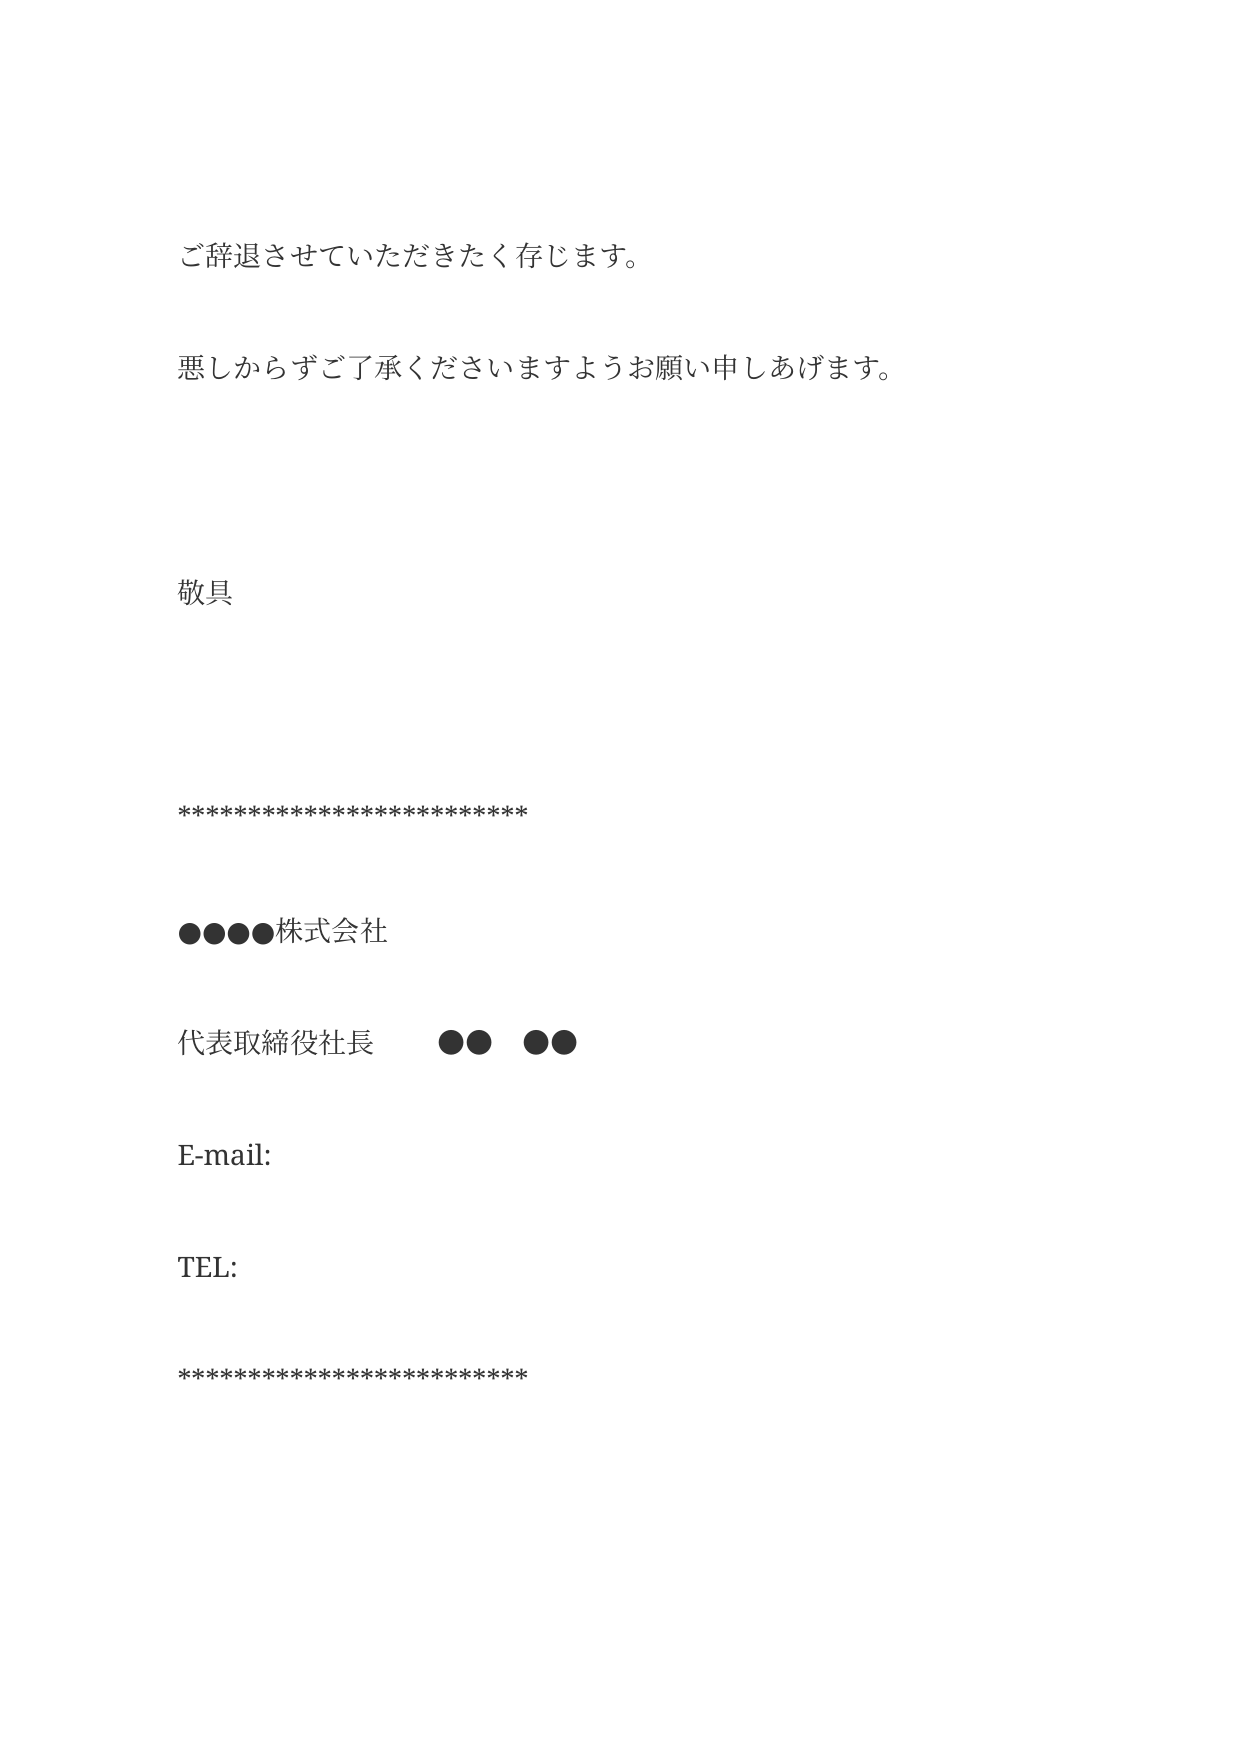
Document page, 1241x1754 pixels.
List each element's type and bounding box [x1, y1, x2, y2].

text [177, 217, 1063, 1417]
